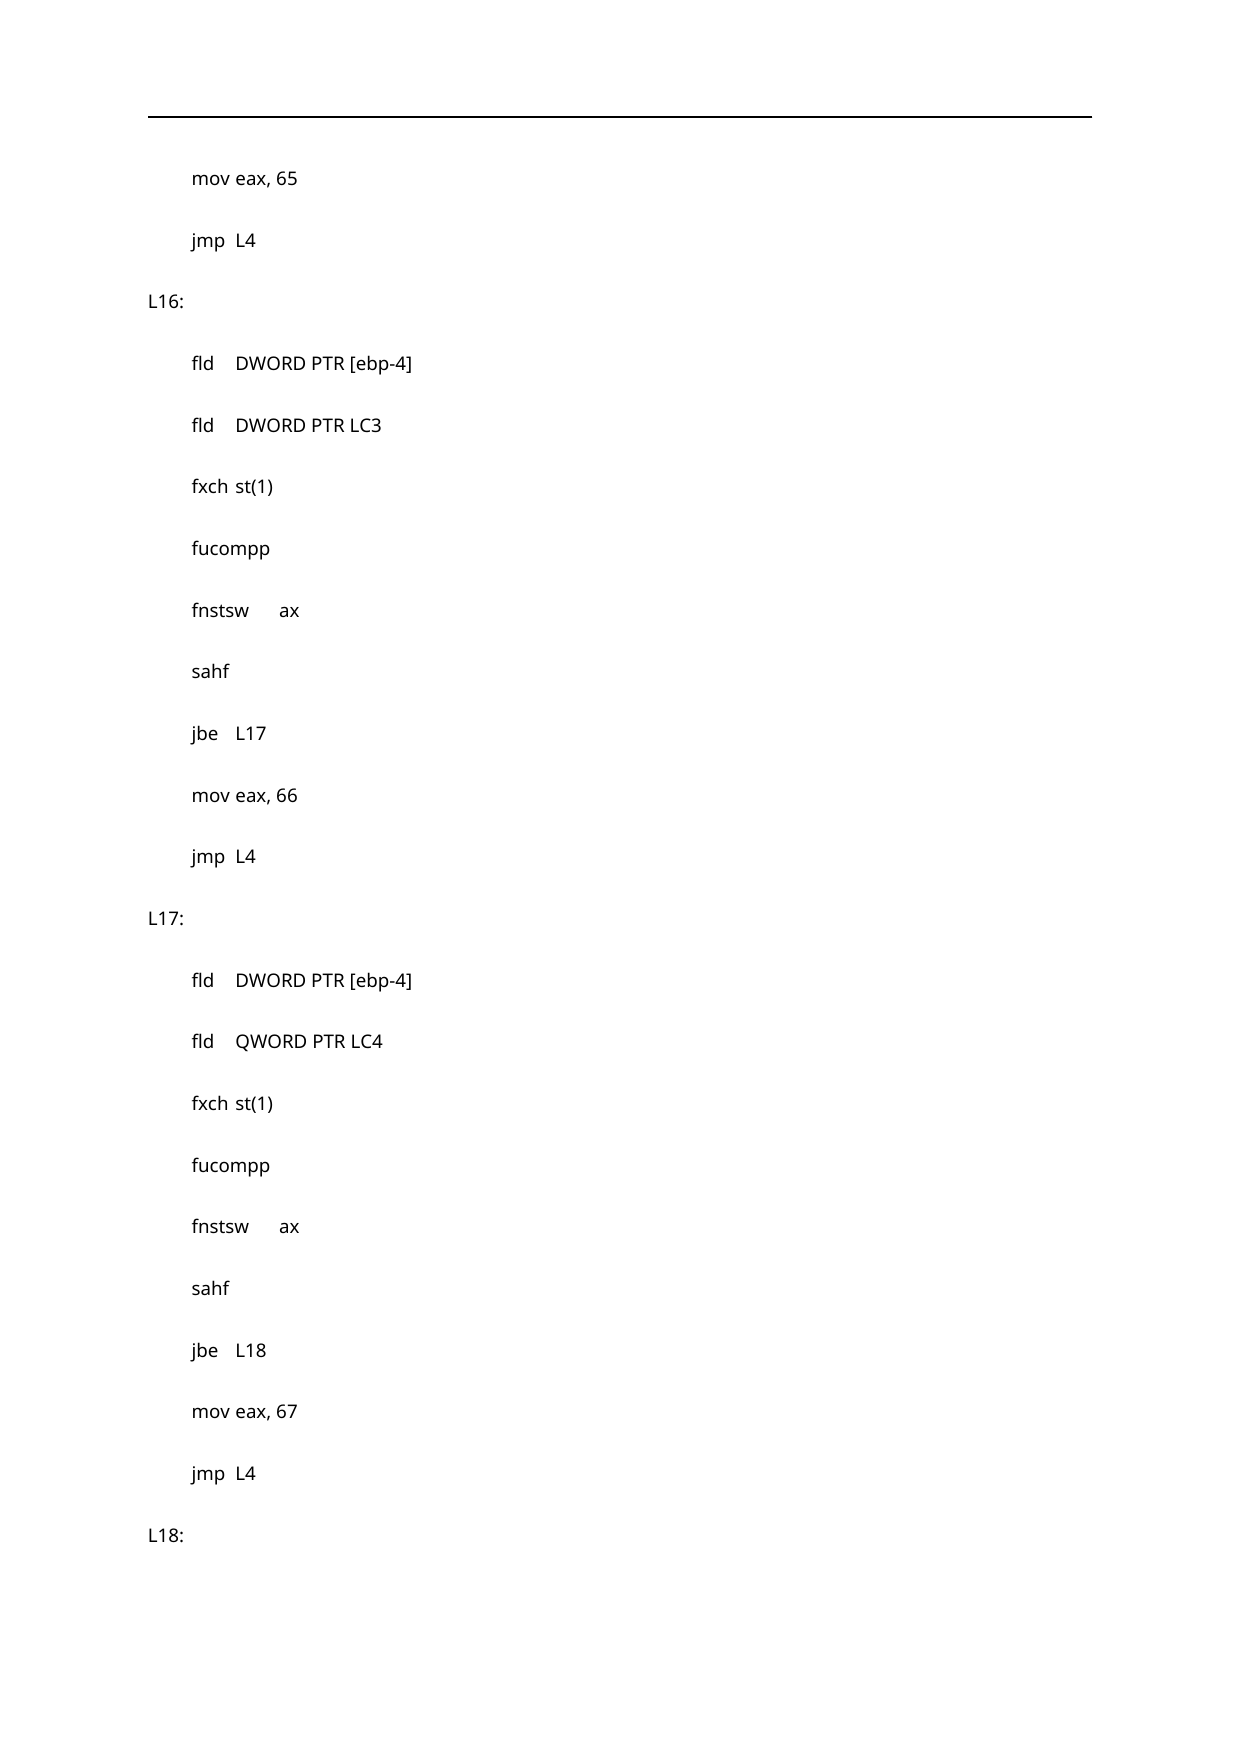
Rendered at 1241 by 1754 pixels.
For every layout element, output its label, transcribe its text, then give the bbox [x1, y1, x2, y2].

text mov eax, 67 [148, 1395, 1092, 1428]
text jmp L4 [148, 1457, 1092, 1489]
text jbe L18 [148, 1334, 1092, 1366]
text fld DWORD PTR [ebp-4] [148, 347, 1092, 379]
text fld DWORD PTR [ebp-4] [148, 964, 1092, 996]
text jmp L4 [148, 224, 1092, 256]
text jbe L17 [148, 717, 1092, 749]
text fxch st(1) [148, 470, 1092, 503]
text L17: [148, 902, 1092, 934]
text fld DWORD PTR LC3 [148, 409, 1092, 441]
text fucompp [148, 1149, 1092, 1181]
text L18: [148, 1519, 1092, 1551]
text fnstsw ax [148, 594, 1092, 626]
text sahf [148, 655, 1092, 688]
text fxch st(1) [148, 1087, 1092, 1119]
text L16: [148, 285, 1092, 318]
text sahf [148, 1272, 1092, 1304]
text mov eax, 65 [148, 162, 1092, 194]
text fld QWORD PTR LC4 [148, 1025, 1092, 1058]
text fnstsw ax [148, 1210, 1092, 1243]
text jmp L4 [148, 840, 1092, 873]
text fucompp [148, 532, 1092, 564]
text mov eax, 66 [148, 779, 1092, 811]
